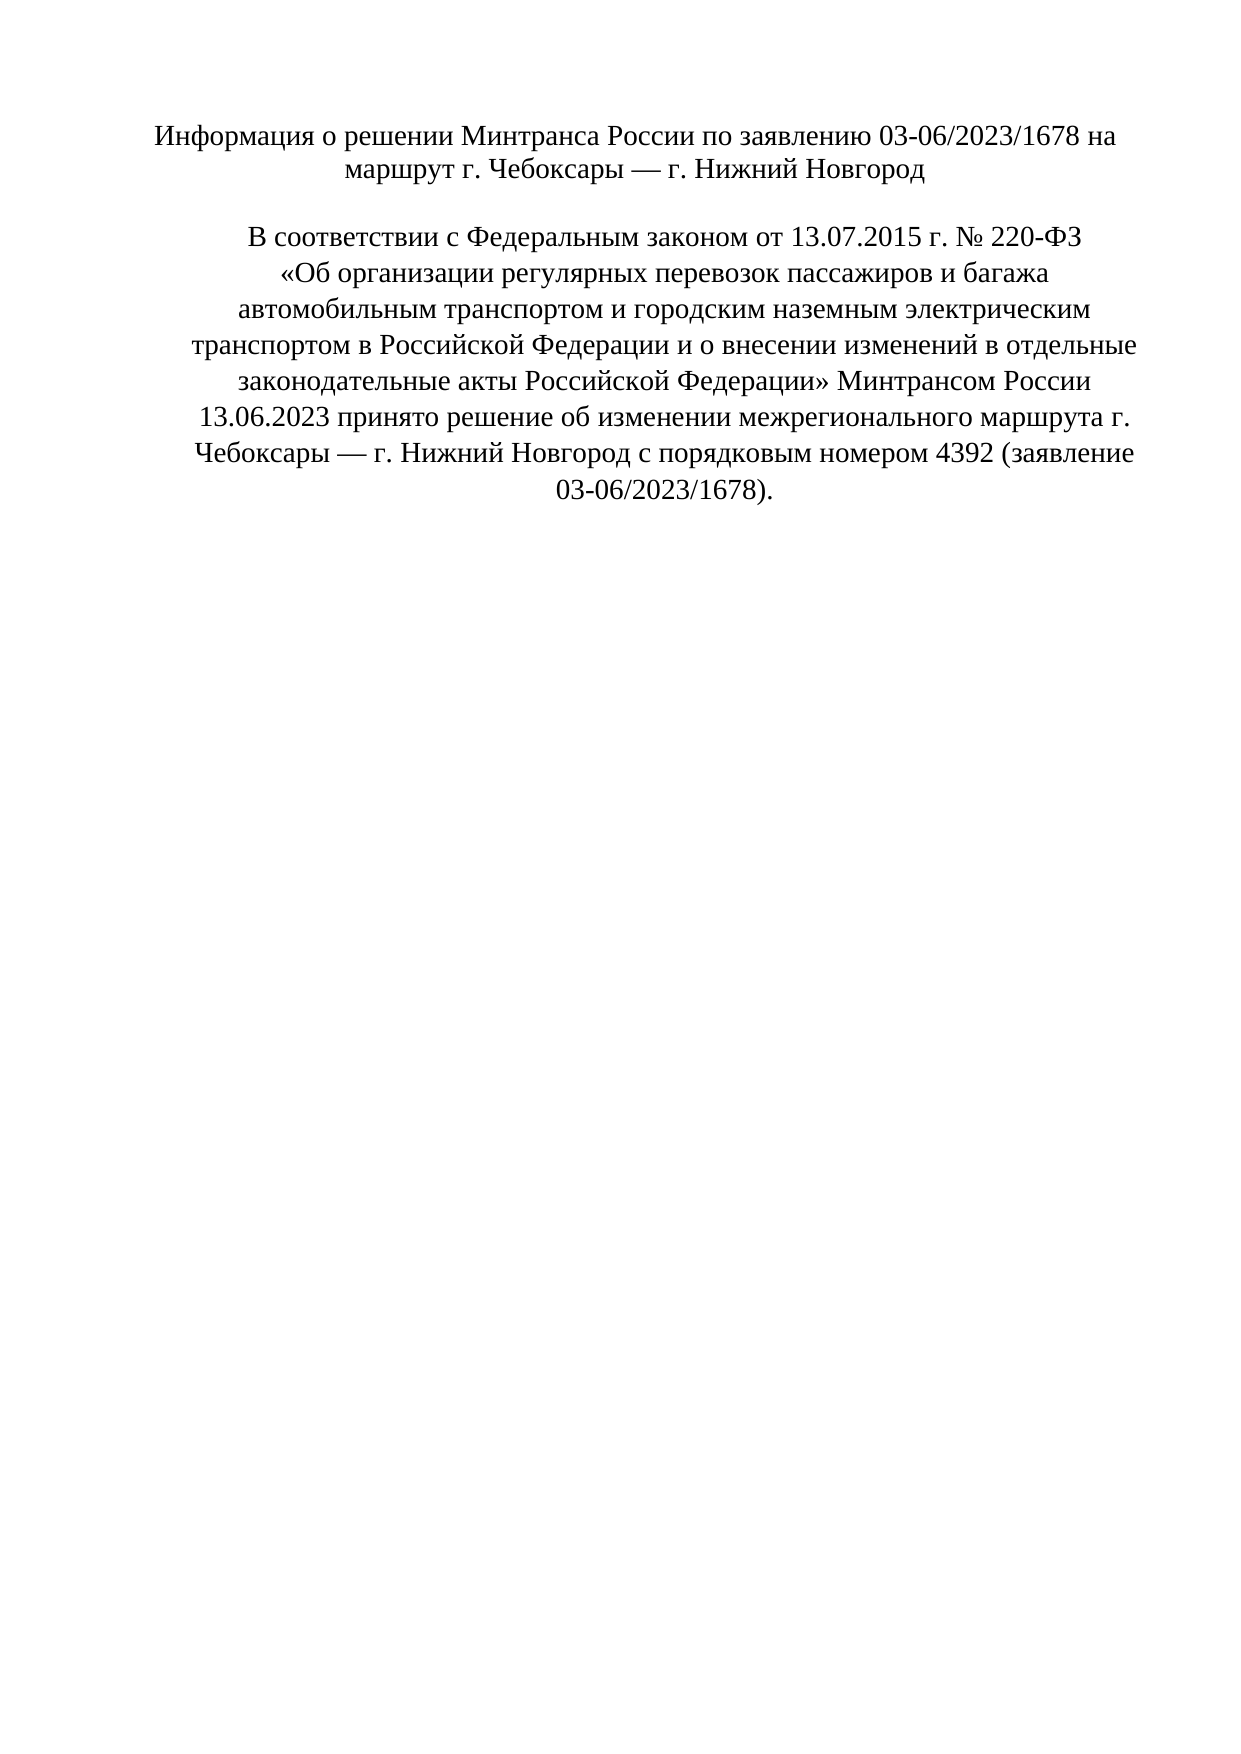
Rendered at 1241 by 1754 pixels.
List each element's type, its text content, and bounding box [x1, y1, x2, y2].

text Информация о решении Минтранса России по заявлению 03-06/2023/1678 на маршрут г. Чебоксары — г. Нижний Новгород [118, 118, 1152, 185]
text В соответствии с Федеральным законом от 13.07.2015 г. № 220-ФЗ «Об организации регулярных перевозок пассажиров и багажа автомобильным транспортом и городским наземным электрическим транспортом в Российской Федерации и о внесении изменений в отдельные законодательные акты Российской Федерации» Минтрансом России 13.06.2023 принято решение об изменении межрегионального маршрута г. Чебоксары — г. Нижний Новгород с порядковым номером 4392 (заявление 03-06/2023/1678). [177, 219, 1152, 505]
